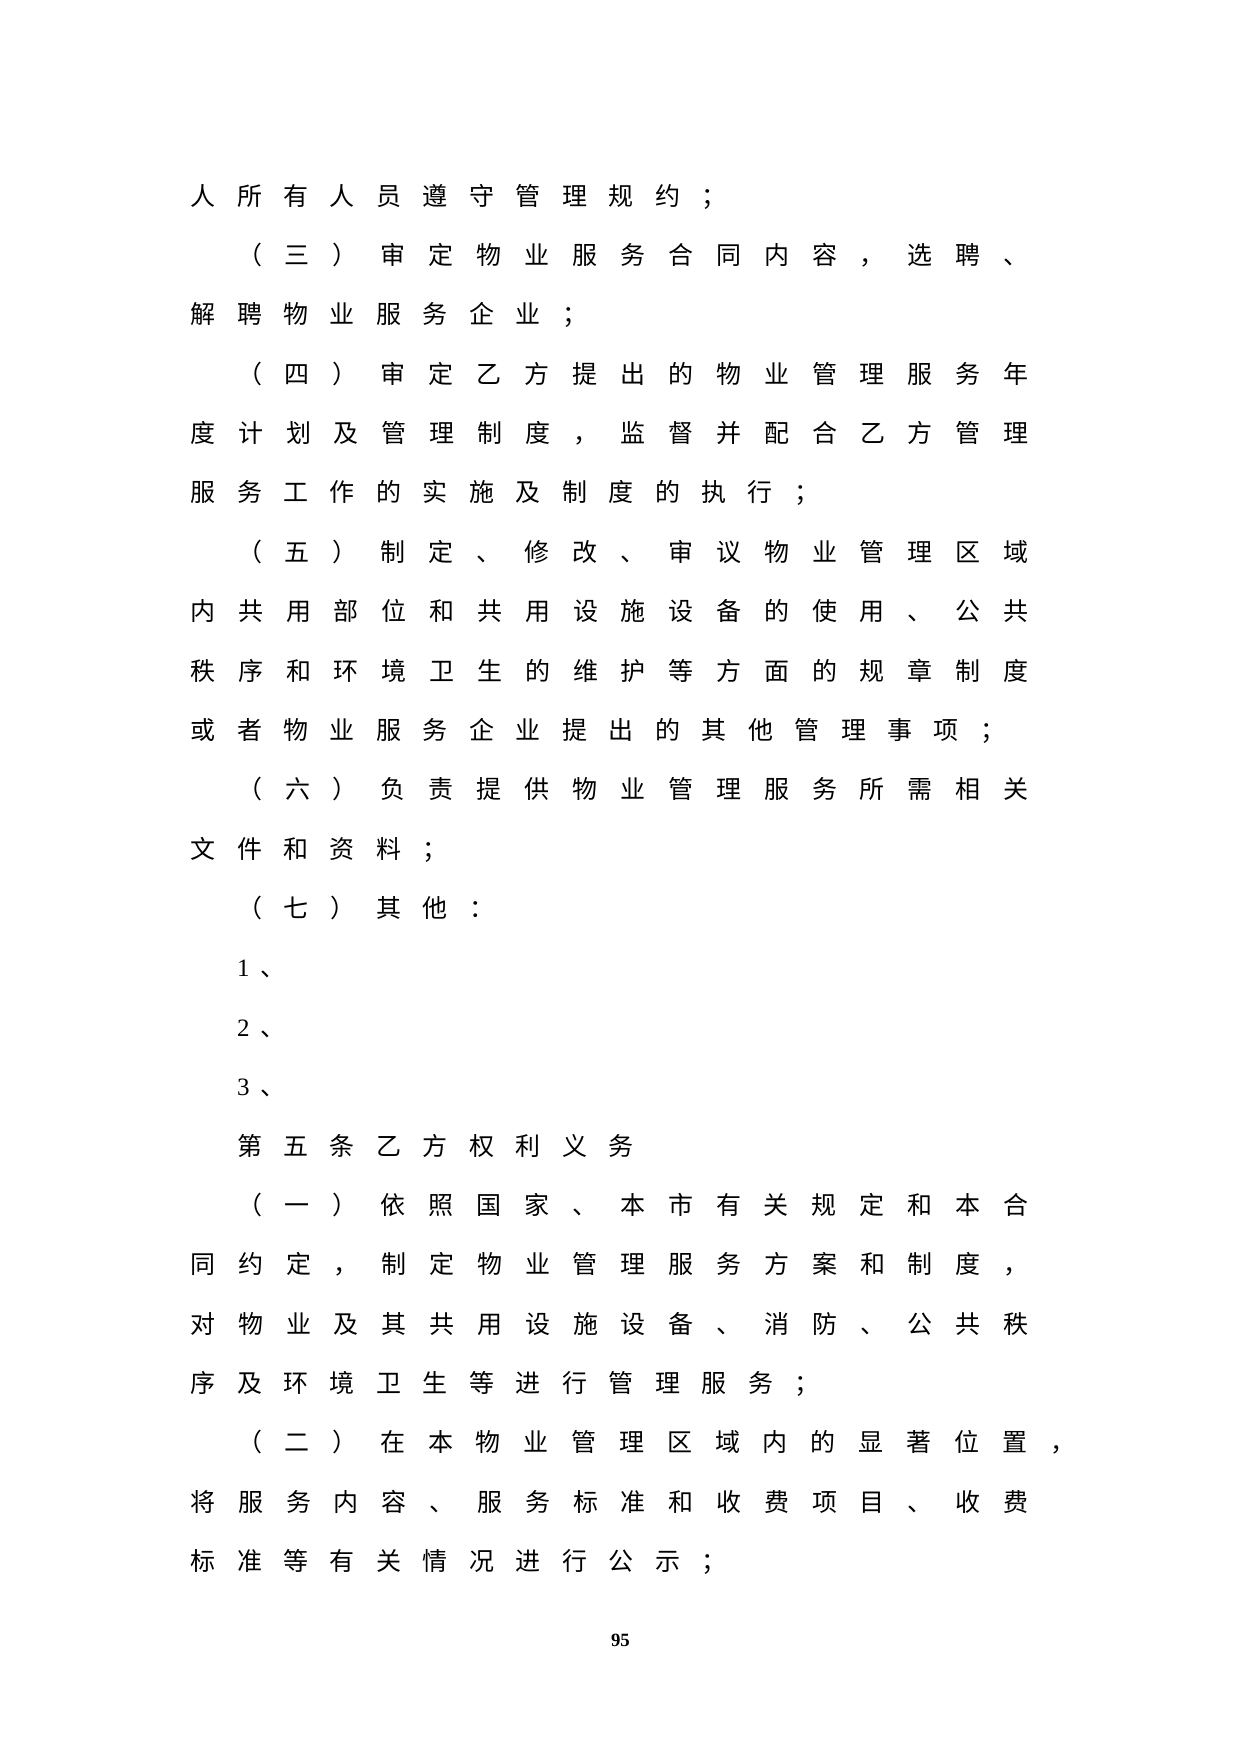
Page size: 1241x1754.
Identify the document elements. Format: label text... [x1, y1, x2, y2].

text （一）依照国家、本市有关规定和本合同约定，制定物业管理服务方案和制度，对物业及其共用设施设备、消防、公共秩序及环境卫生等进行管理服务； [190, 1174, 1050, 1411]
text 1、 [190, 936, 1050, 996]
text （七）其他： [190, 877, 1050, 936]
text （四）审定乙方提出的物业管理服务年度计划及管理制度，监督并配合乙方管理服务工作的实施及制度的执行； [190, 343, 1050, 521]
text （六）负责提供物业管理服务所需相关文件和资料； [190, 758, 1050, 877]
text （五）制定、修改、审议物业管理区域内共用部位和共用设施设备的使用、公共秩序和环境卫生的维护等方面的规章制度或者物业服务企业提出的其他管理事项； [190, 521, 1050, 758]
text 2、 [190, 996, 1050, 1055]
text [190, 164, 1050, 224]
text 第五条乙方权利义务 [190, 1114, 1050, 1174]
text （二）在本物业管理区域内的显著位置，将服务内容、服务标准和收费项目、收费标准等有关情况进行公示； [190, 1411, 1050, 1589]
text 3、 [190, 1055, 1050, 1114]
text （三）审定物业服务合同内容，选聘、解聘物业服务企业； [190, 224, 1050, 343]
